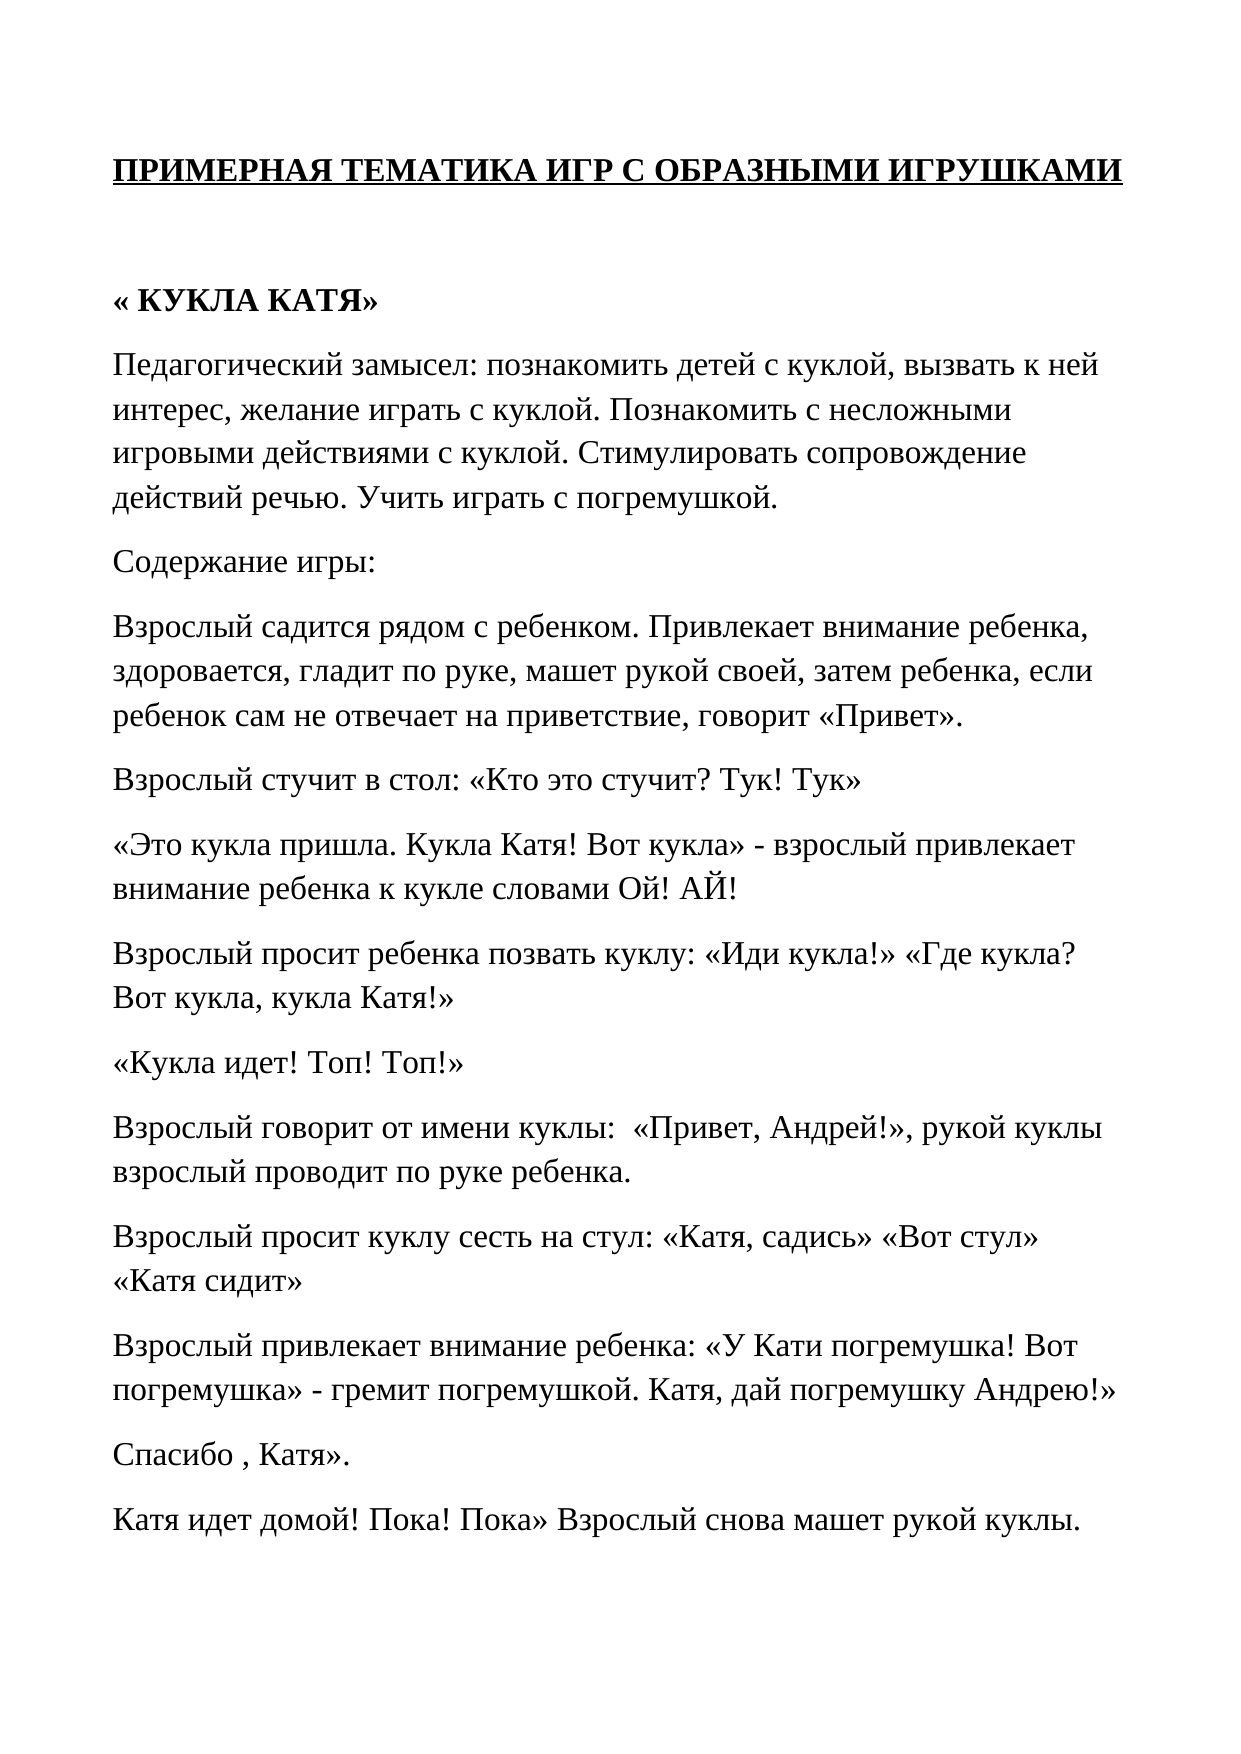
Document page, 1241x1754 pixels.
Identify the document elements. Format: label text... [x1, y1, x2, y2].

text Взрослый привлекает внимание ребенка: «У Кати погремушка! Вот погремушка» - гремит погремушкой. Катя, дай погремушку Андрею!» [112, 1325, 1128, 1408]
text Содержание игры: [112, 542, 1128, 580]
text Спасибо , Катя». [112, 1434, 1128, 1473]
text «Кукла идет! Топ! Топ!» [112, 1042, 1128, 1081]
text ПРИМЕРНАЯ ТЕМАТИКА ИГР С ОБРАЗНЫМИ ИГРУШКАМИ [112, 150, 1128, 188]
text Взрослый говорит от имени куклы: «Привет, Андрей!», рукой куклы взрослый проводит по руке ребенка. [112, 1107, 1128, 1190]
text « КУКЛА КАТЯ» [112, 280, 1128, 318]
text Взрослый стучит в стол: «Кто это стучит? Тук! Тук» [112, 760, 1128, 798]
text Взрослый садится рядом с ребенком. Привлекает внимание ребенка, здоровается, гладит по руке, машет рукой своей, затем ребенка, если ребенок сам не отвечает на приветствие, говорит «Привет». [112, 607, 1128, 733]
text Взрослый просит ребенка позвать куклу: «Иди кукла!» «Где кукла? Вот кукла, кукла Катя!» [112, 933, 1128, 1016]
text Взрослый просит куклу сесть на стул: «Катя, садись» «Вот стул» «Катя сидит» [112, 1216, 1128, 1299]
text Катя идет домой! Пока! Пока» Взрослый снова машет рукой куклы. [112, 1499, 1128, 1537]
text Педагогический замысел: познакомить детей с куклой, вызвать к ней интерес, желание играть с куклой. Познакомить с несложными игровыми действиями с куклой. Стимулировать сопровождение действий речью. Учить играть с погремушкой. [112, 345, 1128, 515]
text «Это кукла пришла. Кукла Катя! Вот кукла» - взрослый привлекает внимание ребенка к кукле словами Ой! АЙ! [112, 824, 1128, 907]
